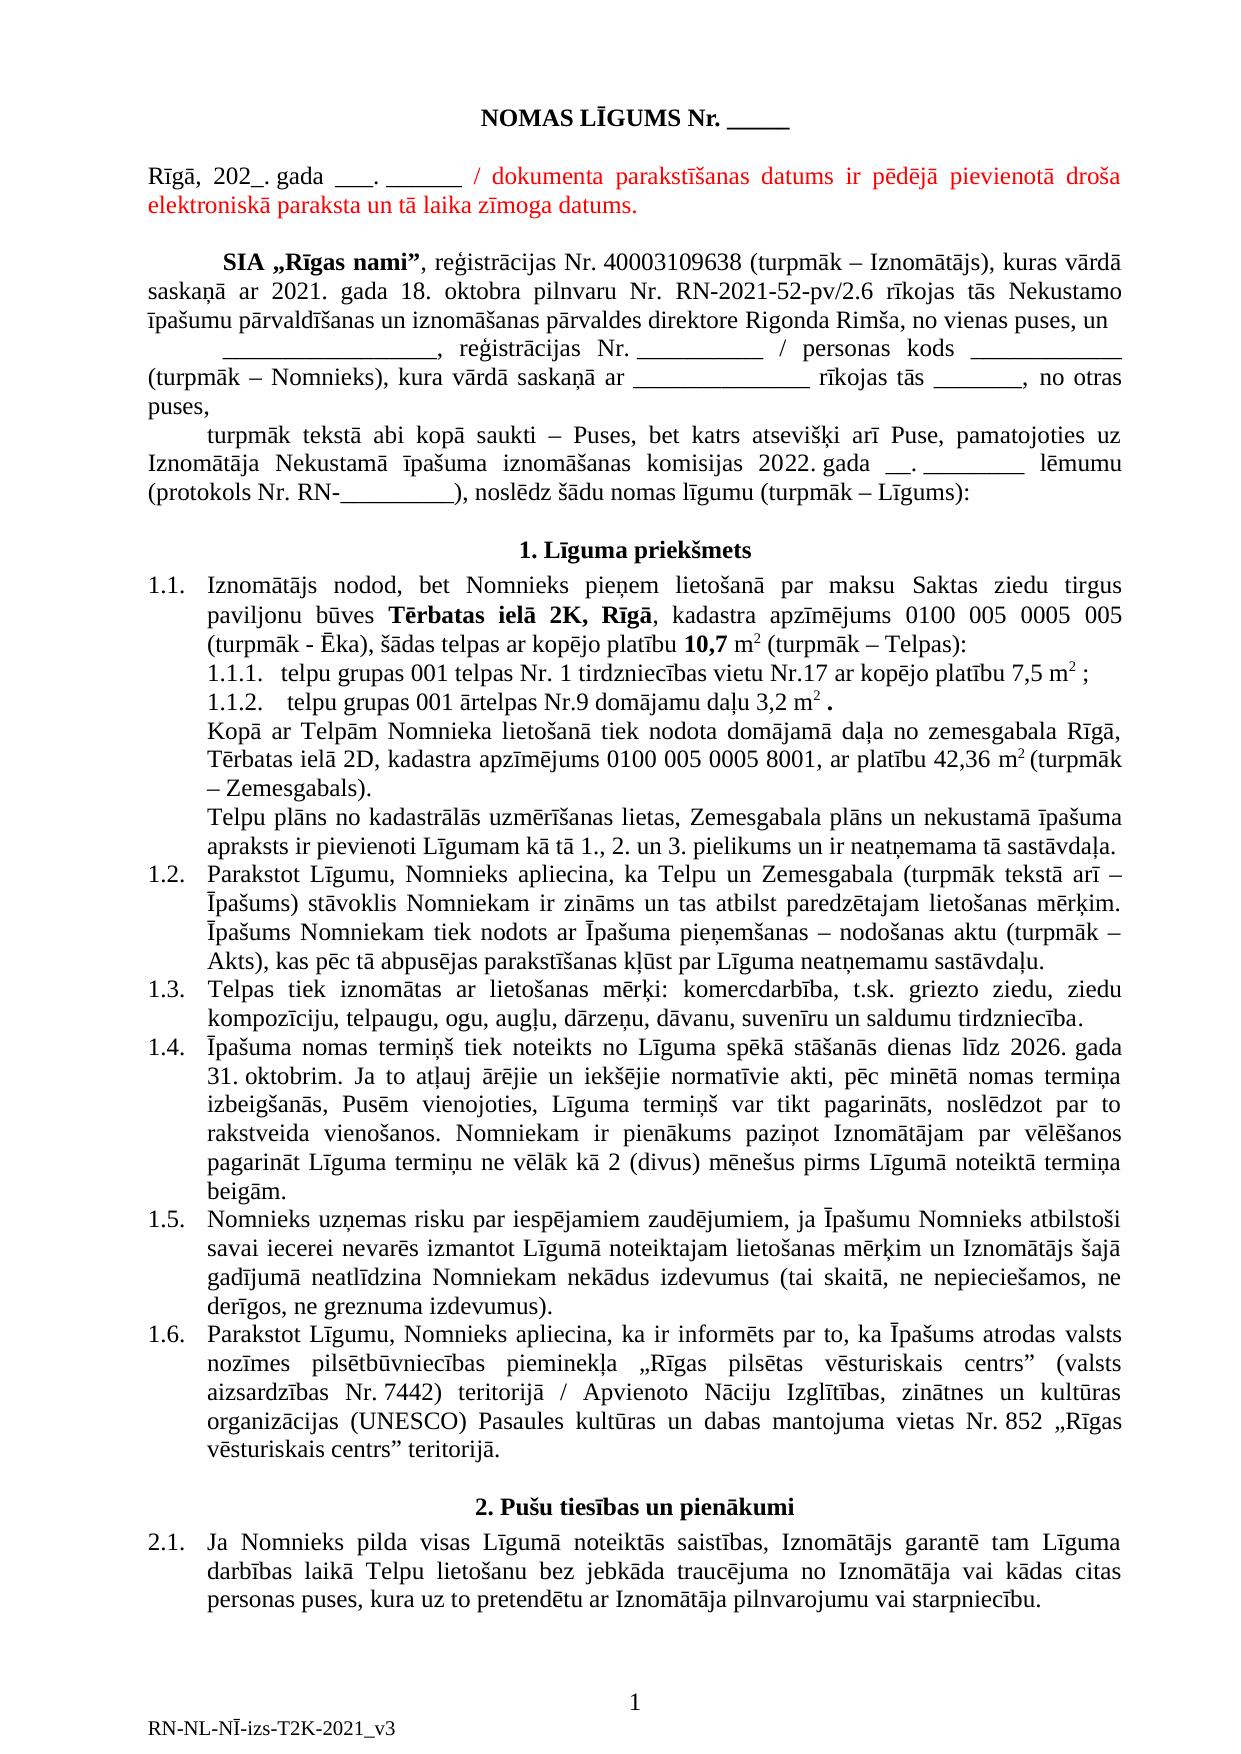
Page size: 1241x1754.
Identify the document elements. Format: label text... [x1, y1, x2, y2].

list telpu grupas 001 ārtelpas Nr.9 domājamu daļu 3,2 m2 . [207, 687, 1122, 716]
list telpu grupas 001 telpas Nr. 1 tirdzniecības vietu Nr.17 ar kopējo platību 7,5 m2 ; [207, 658, 1122, 687]
list Īpašuma nomas termiņš tiek noteikts no Līguma spēkā stāšanās dienas līdz 2026. gada 31. oktobrim. Ja to atļauj ārējie un iekšējie normatīvie akti, pēc minētā nomas termiņa izbeigšanās, Pusēm vienojoties, Līguma termiņš var tikt pagarināts, noslēdzot par to rakstveida vienošanos. Nomniekam ir pienākums paziņot Iznomātājam par vēlēšanos pagarināt Līguma termiņu ne vēlāk kā 2 (divus) mēnešus pirms Līgumā noteiktā termiņa beigām. [148, 1032, 1122, 1204]
text turpmāk tekstā abi kopā saukti – Puses, bet katrs atsevišķi arī Puse, pamatojoties uz Iznomātāja Nekustamā īpašuma iznomāšanas komisijas 2022. gada __. ________ lēmumu (protokols Nr. RN-_________), noslēdz šādu nomas līgumu (turpmāk – Līgums): [148, 420, 1122, 506]
text Rīgā, 202_. gada ___. ______ / dokumenta parakstīšanas datums ir pēdējā pievienotā droša elektroniskā paraksta un tā laika zīmoga datums. [148, 161, 1122, 218]
text Kopā ar Telpām Nomnieka lietošanā tiek nodota domājamā daļa no zemesgabala Rīgā, Tērbatas ielā 2D, kadastra apzīmējums 0100 005 0005 8001, ar platību 42,36 m2 (turpmāk – Zemesgabals). [207, 716, 1122, 802]
list Ja Nomnieks pilda visas Līgumā noteiktās saistības, Iznomātājs garantē tam Līguma darbības laikā Telpu lietošanu bez jebkāda traucējuma no Iznomātāja vai kādas citas personas puses, kura uz to pretendētu ar Iznomātāja pilnvarojumu vai starpniecību. [148, 1527, 1122, 1613]
list Pušu tiesības un pienākumi [148, 1492, 1122, 1521]
text _________________, reģistrācijas Nr. __________ / personas kods ____________ (turpmāk – Nomnieks), kura vārdā saskaņā ar ______________ rīkojas tās _______, no otras puses, [148, 333, 1122, 420]
list Parakstot Līgumu, Nomnieks apliecina, ka ir informēts par to, ka Īpašums atrodas valsts nozīmes pilsētbūvniecības pieminekļa „Rīgas pilsētas vēsturiskais centrs” (valsts aizsardzības Nr. 7442) teritorijā / Apvienoto Nāciju Izglītības, zinātnes un kultūras organizācijas (UNESCO) Pasaules kultūras un dabas mantojuma vietas Nr. 852 „Rīgas vēsturiskais centrs” teritorijā. [148, 1319, 1122, 1463]
list Līguma priekšmets [148, 535, 1122, 563]
text Telpu plāns no kadastrālās uzmērīšanas lietas, Zemesgabala plāns un nekustamā īpašuma apraksts ir pievienoti Līgumam kā tā 1., 2. un 3. pielikums un ir neatņemama tā sastāvdaļa. [207, 802, 1122, 859]
list Iznomātājs nodod, bet Nomnieks pieņem lietošanā par maksu Saktas ziedu tirgus paviljonu būves Tērbatas ielā 2K, Rīgā, kadastra apzīmējums 0100 005 0005 005 (turpmāk - Ēka), šādas telpas ar kopējo platību 10,7 m2 (turpmāk – Telpas): [148, 570, 1122, 658]
list Telpas tiek iznomātas ar lietošanas mērķi: komercdarbība, t.sk. griezto ziedu, ziedu kompozīciju, telpaugu, ogu, augļu, dārzeņu, dāvanu, suvenīru un saldumu tirdzniecība. [148, 974, 1122, 1032]
list Nomnieks uzņemas risku par iespējamiem zaudējumiem, ja Īpašumu Nomnieks atbilstoši savai iecerei nevarēs izmantot Līgumā noteiktajam lietošanas mērķim un Iznomātājs šajā gadījumā neatlīdzina Nomniekam nekādus izdevumus (tai skaitā, ne nepieciešamos, ne derīgos, ne greznuma izdevumus). [148, 1204, 1122, 1319]
title NOMAS LĪGUMS Nr. _____ [148, 103, 1122, 132]
list Parakstot Līgumu, Nomnieks apliecina, ka Telpu un Zemesgabala (turpmāk tekstā arī – Īpašums) stāvoklis Nomniekam ir zināms un tas atbilst paredzētajam lietošanas mērķim. Īpašums Nomniekam tiek nodots ar Īpašuma pieņemšanas – nodošanas aktu (turpmāk – Akts), kas pēc tā abpusējas parakstīšanas kļūst par Līguma neatņemamu sastāvdaļu. [148, 859, 1122, 974]
text SIA „Rīgas nami”, reģistrācijas Nr. 40003109638 (turpmāk – Iznomātājs), kuras vārdā saskaņā ar 2021. gada 18. oktobra pilnvaru Nr. RN-2021-52-pv/2.6 rīkojas tās Nekustamo īpašumu pārvaldīšanas un iznomāšanas pārvaldes direktore Rigonda Rimša, no vienas puses, un [148, 247, 1122, 333]
